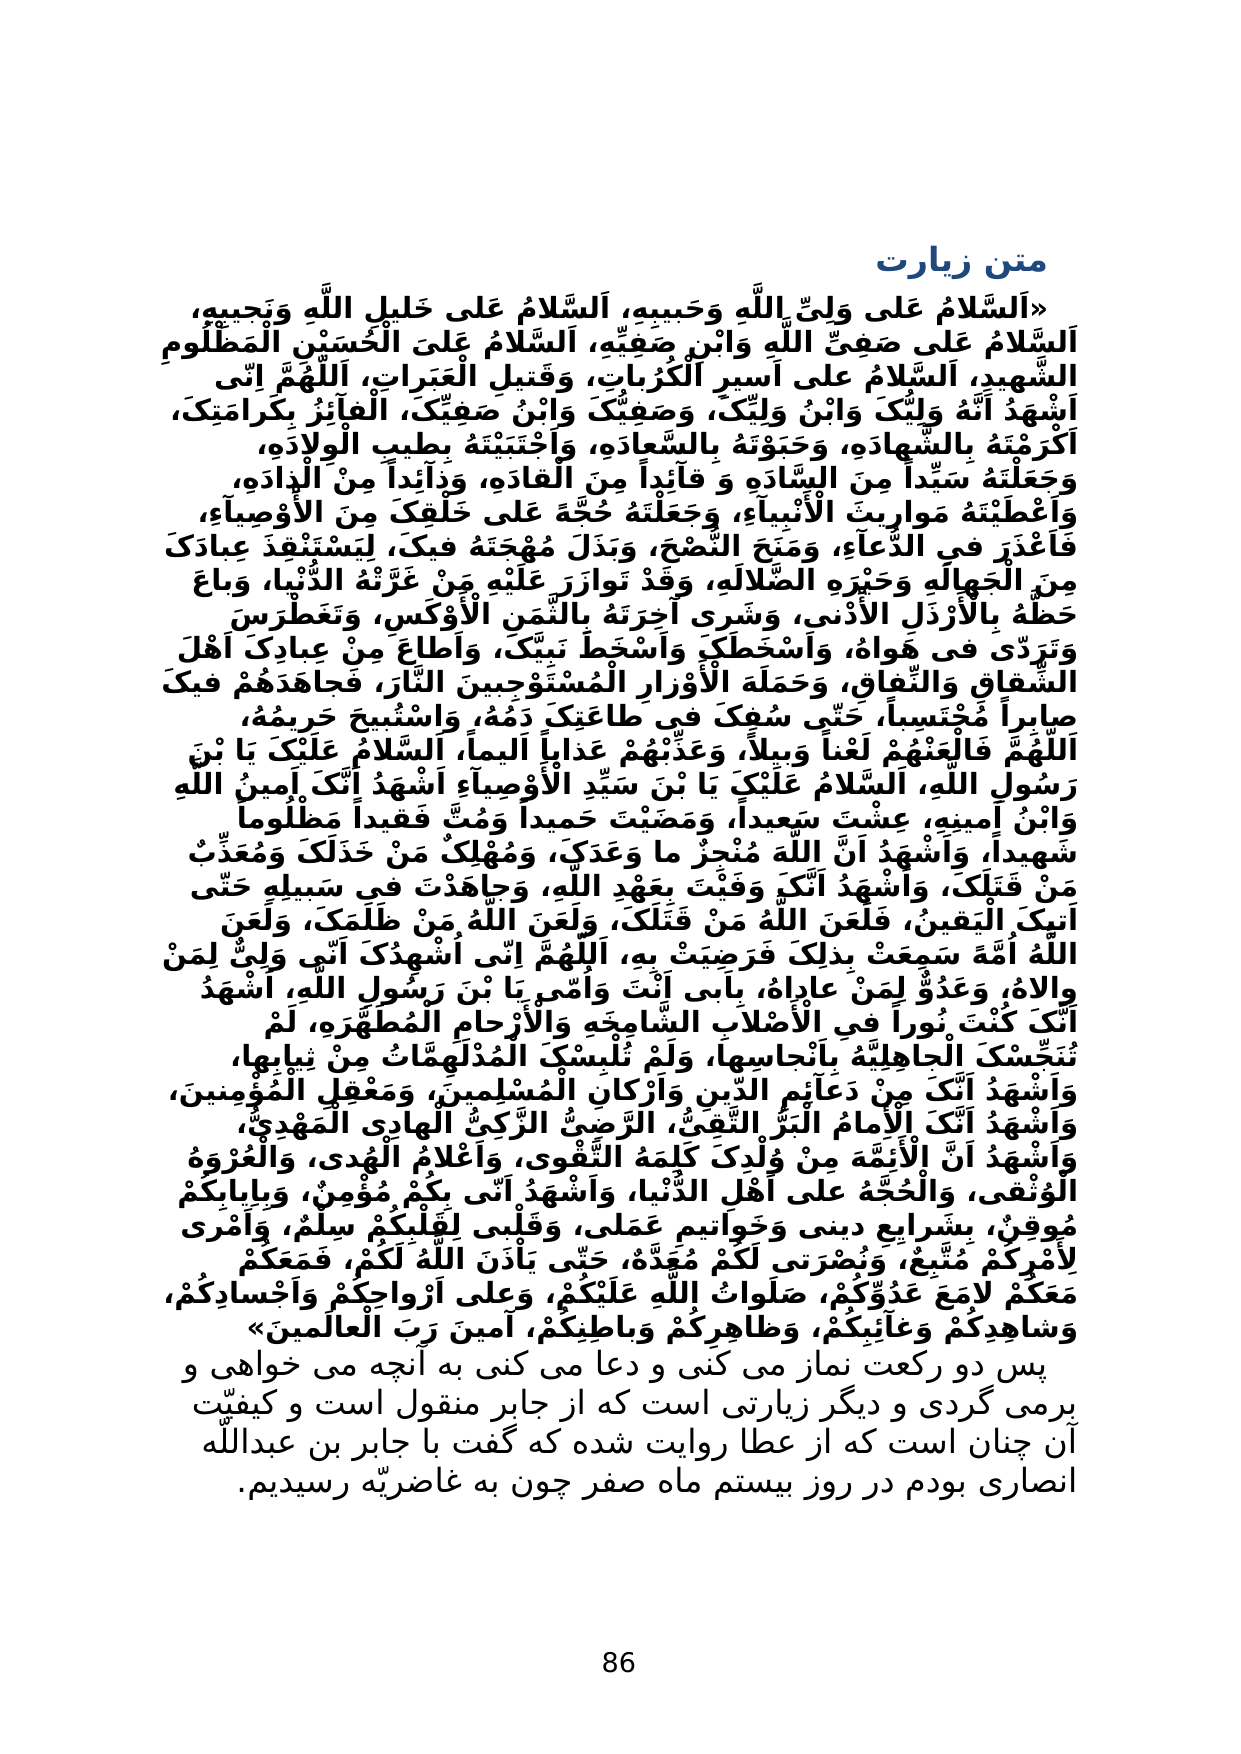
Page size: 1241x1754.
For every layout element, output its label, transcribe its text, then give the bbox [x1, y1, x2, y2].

subtitle متن زیارت [159, 241, 1078, 279]
text پس دو رکعت نماز می کنی و دعا می کنی به آنچه می خواهی و برمی گردی و دیگر زیارتی است که از جابر منقول است و کیفیّت آن چنان است که از عطا روایت شده که گفت با جابر بن عبداللّه انصاری بودم در روز بیستم ماه صفر چون به غاضریّه رسیدیم. [159, 1344, 1078, 1500]
text «اَلسَّلامُ عَلی وَلِیِّ اللَّهِ وَحَبیبِهِ، اَلسَّلامُ عَلی خَلیلِ اللَّهِ وَنَجیبِهِ، اَلسَّلامُ عَلی صَفِیِّ اللَّهِ وَابْنِ صَفِیِّهِ، اَلسَّلامُ عَلیَ الْحُسَیْنِ الْمَظْلُومِ الشَّهیدِ، اَلسَّلامُ علی اَسیرِ الْکُرُباتِ، وَقَتیلِ الْعَبَراتِ، اَللّهُمَّ اِنّی اَشْهَدُ اَنَّهُ وَلِیُّکَ وَابْنُ وَلِیِّکَ، وَصَفِیُّکَ وَابْنُ صَفِیِّکَ، الْفآئِزُ بِکَرامَتِکَ، اَکْرَمْتَهُ بِالشَّهادَهِ، وَحَبَوْتَهُ بِالسَّعادَهِ، وَاَجْتَبَیْتَهُ بِطیبِ الْوِلادَهِ، وَجَعَلْتَهُ سَیِّداً مِنَ السَّادَهِ وَ قآئِداً مِنَ الْقادَهِ، وَذآئِداً مِنْ الْذادَهِ، وَاَعْطَیْتَهُ مَواریثَ الْأَنْبِیآءِ، وَجَعَلْتَهُ حُجَّهً عَلی خَلْقِکَ مِنَ الأَْوْصِیآءِ، فَاَعْذَرَ فیِ الدُّعآءِ، وَمَنَحَ النُّصْحَ، وَبَذَلَ مُهْجَتَهُ فیکَ، لِیَسْتَنْقِذَ عِبادَکَ مِنَ الْجَهالَهِ وَحَیْرَهِ الضَّلالَهِ، وَقَدْ تَوازَرَ عَلَیْهِ مَنْ غَرَّتْهُ الدُّنْیا، وَباعَ حَظَّهُ بِالْأَرْذَلِ الأَْدْنی، وَشَری آخِرَتَهُ بِالثَّمَنِ الْأَوْکَسِ، وَتَغَطْرَسَ وَتَرَدّی فی هَواهُ، وَاَسْخَطَکَ وَاَسْخَطَ نَبِیَّکَ، وَاَطاعَ مِنْ عِبادِکَ اَهْلَ الشِّقاقِ وَالنِّفاقِ، وَحَمَلَهَ الْأَوْزارِ الْمُسْتَوْجِبینَ النَّارَ، فَجاهَدَهُمْ فیکَ صابِراً مُحْتَسِباً، حَتّی سُفِکَ فی طاعَتِکَ دَمُهُ، وَاسْتُبیحَ حَریمُهُ، اَللّهُمَّ فَالْعَنْهُمْ لَعْناً وَبیلاً، وَعَذِّبْهُمْ عَذاباً اَلیماً، اَلسَّلامُ عَلَیْکَ یَا بْنَ رَسُولِ اللَّهِ، اَلسَّلامُ عَلَیْکَ یَا بْنَ سَیِّدِ الْأَوْصِیآءِ اَشْهَدُ اَنَّکَ اَمینُ اللَّهِ وَابْنُ اَمینِهِ، عِشْتَ سَعیداً، وَمَضَیْتَ حَمیداً وَمُتَّ فَقیداً مَظْلُوماً شَهیداً، وَاَشْهَدُ اَنَّ اللَّهَ مُنْجِزٌ ما وَعَدَکَ، وَمُهْلِکٌ مَنْ خَذَلَکَ وَمُعَذِّبٌ مَنْ قَتَلَکَ، وَاَشْهَدُ اَنَّکَ وَفَیْتَ بِعَهْدِ اللَّهِ، وَجاهَدْتَ فی سَبیلِهِ حَتّی اَتیکَ الْیَقینُ، فَلَعَنَ اللَّهُ مَنْ قَتَلَکَ، وَلَعَنَ اللَّهُ مَنْ ظَلَمَکَ، وَلَعَنَ اللَّهُ اُمَّهً سَمِعَتْ بِذلِکَ فَرَضِیَتْ بِهِ، اَللّهُمَّ اِنّی اُشْهِدُکَ اَنّی وَلِیٌّ لِمَنْ والاهُ، وَعَدُوٌّ لِمَنْ عاداهُ، بِاَبی اَنْتَ وَاُمّی یَا بْنَ رَسُولِ اللَّهِ، اَشْهَدُ اَنَّکَ کُنْتَ نُوراً فیِ الْأَصْلابِ الشَّامِخَهِ وَالْأَرْحامِ الْمُطَهَّرَهِ، لَمْ تُنَجِّسْکَ الْجاهِلِیَّهُ بِاَنْجاسِها، وَلَمْ تُلْبِسْکَ الْمُدْلَهِمَّاتُ مِنْ ثِیابِها، وَاَشْهَدُ اَنَّکَ مِنْ دَعآئِمِ الدّینِ وَاَرْکانِ الْمُسْلِمینَ، وَمَعْقِلِ الْمُؤْمِنینَ، وَاَشْهَدُ اَنَّکَ الْأِمامُ الْبَرُّ التَّقِیُّ، الرَّضِیُّ الزَّکِیُّ الْهادِی الْمَهْدِیُّ، وَاَشْهَدُ اَنَّ الْأَئِمَّهَ مِنْ وُلْدِکَ کَلِمَهُ التَّقْوی، وَاَعْلامُ الْهُدی، وَالْعُرْوَهُ الْوُثْقی، وَالْحُجَّهُ علی اَهْلِ الدُّنْیا، وَاَشْهَدُ اَنّی بِکُمْ مُؤْمِنٌ، وَبِاِیابِکُمْ مُوقِنٌ، بِشَرایِعِ دینی وَخَواتیمِ عَمَلی، وَقَلْبی لِقَلْبِکُمْ سِلْمٌ، وَاَمْری لِأَمْرِکُمْ مُتَّبِعٌ، وَنُصْرَتی لَکُمْ مُعَدَّهٌ، حَتّی یَاْذَنَ اللَّهُ لَکُمْ، فَمَعَکُمْ مَعَکُمْ لامَعَ عَدُوِّکُمْ، صَلَواتُ اللَّهِ عَلَیْکُمْ، وَعلی اَرْواحِکُمْ وَاَجْسادِکُمْ، وَشاهِدِکُمْ وَغآئِبِکُمْ، وَظاهِرِکُمْ وَباطِنِکُمْ، آمینَ رَبَ الْعالَمینَ» [159, 292, 1078, 1344]
